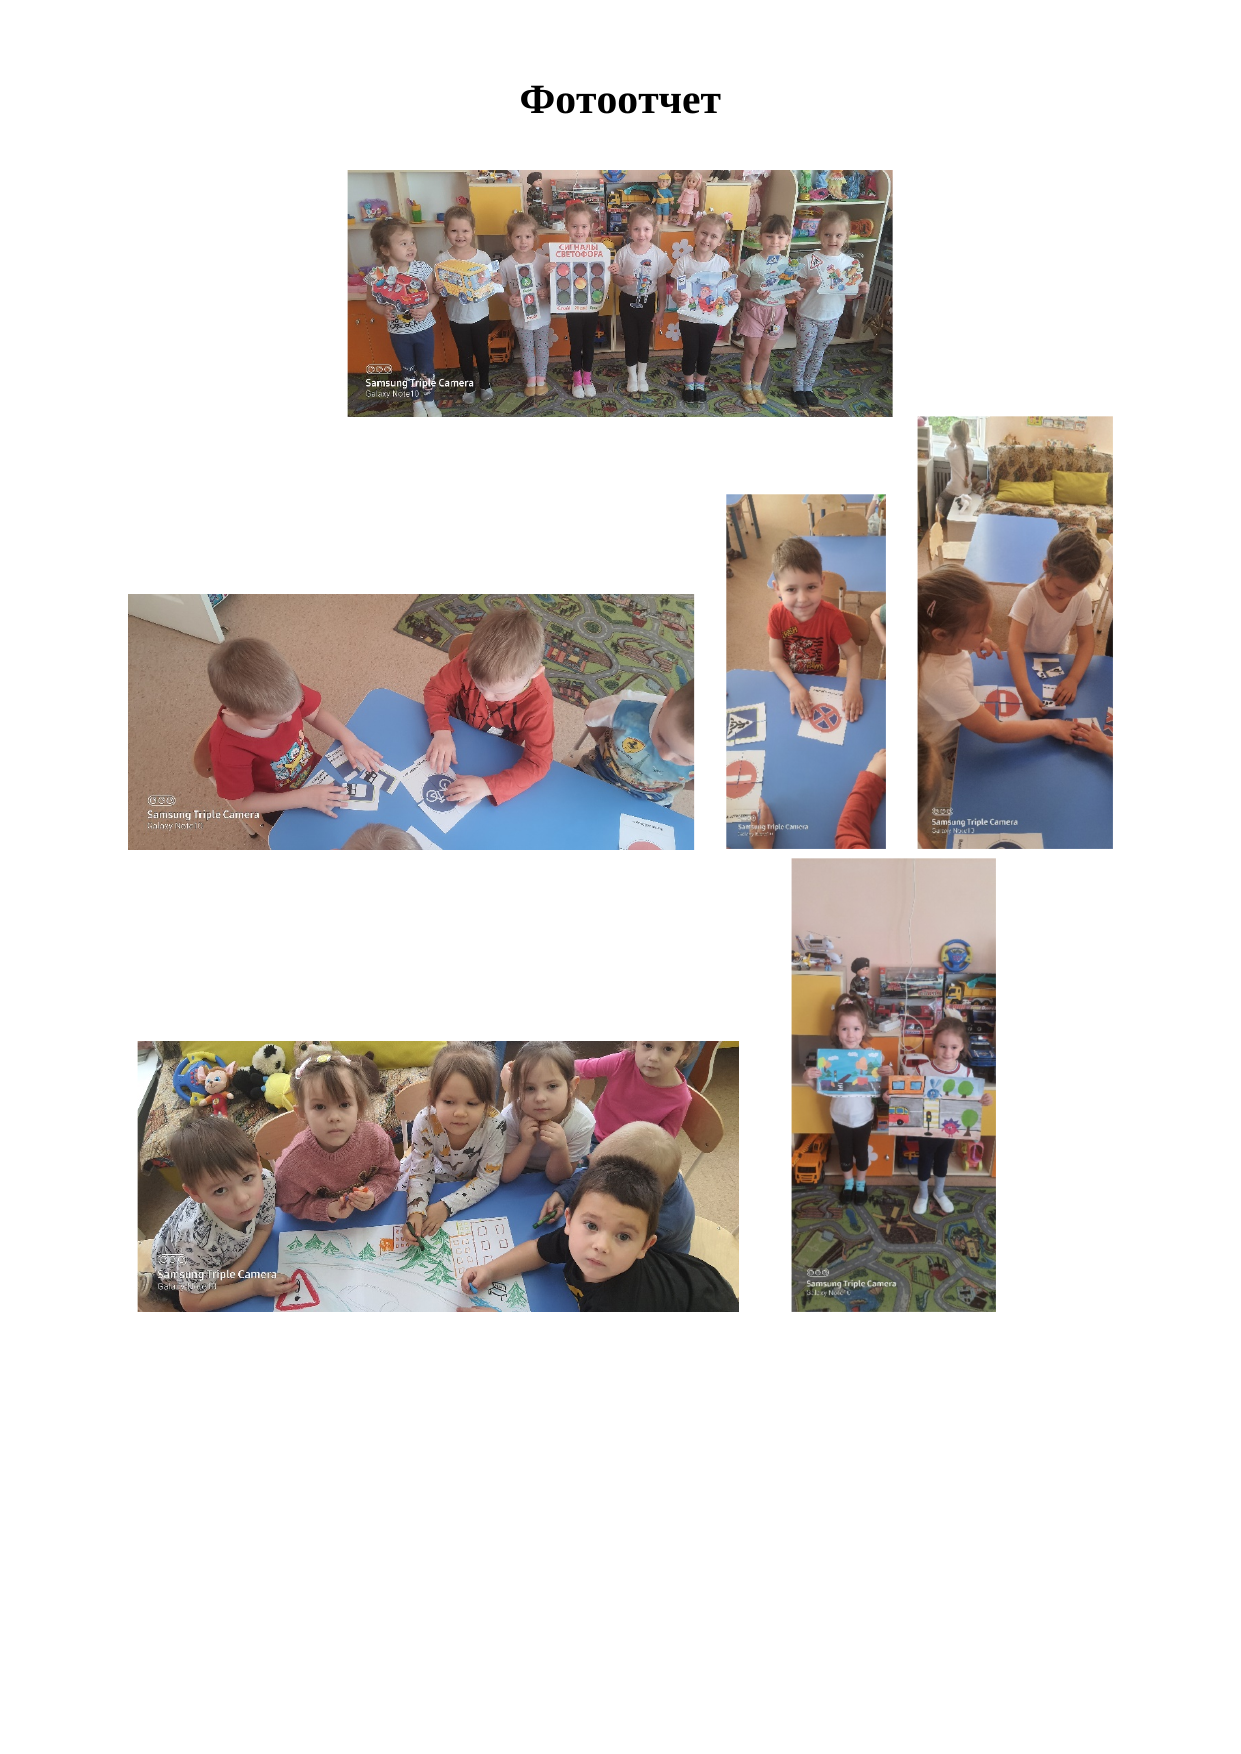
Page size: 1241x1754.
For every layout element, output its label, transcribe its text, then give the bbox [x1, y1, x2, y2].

picture [137, 1041, 739, 1312]
picture [347, 170, 893, 417]
picture [792, 859, 996, 1311]
picture [727, 495, 885, 849]
picture [128, 594, 695, 850]
picture [918, 417, 1113, 848]
text Фотоотчет [75, 75, 1165, 123]
